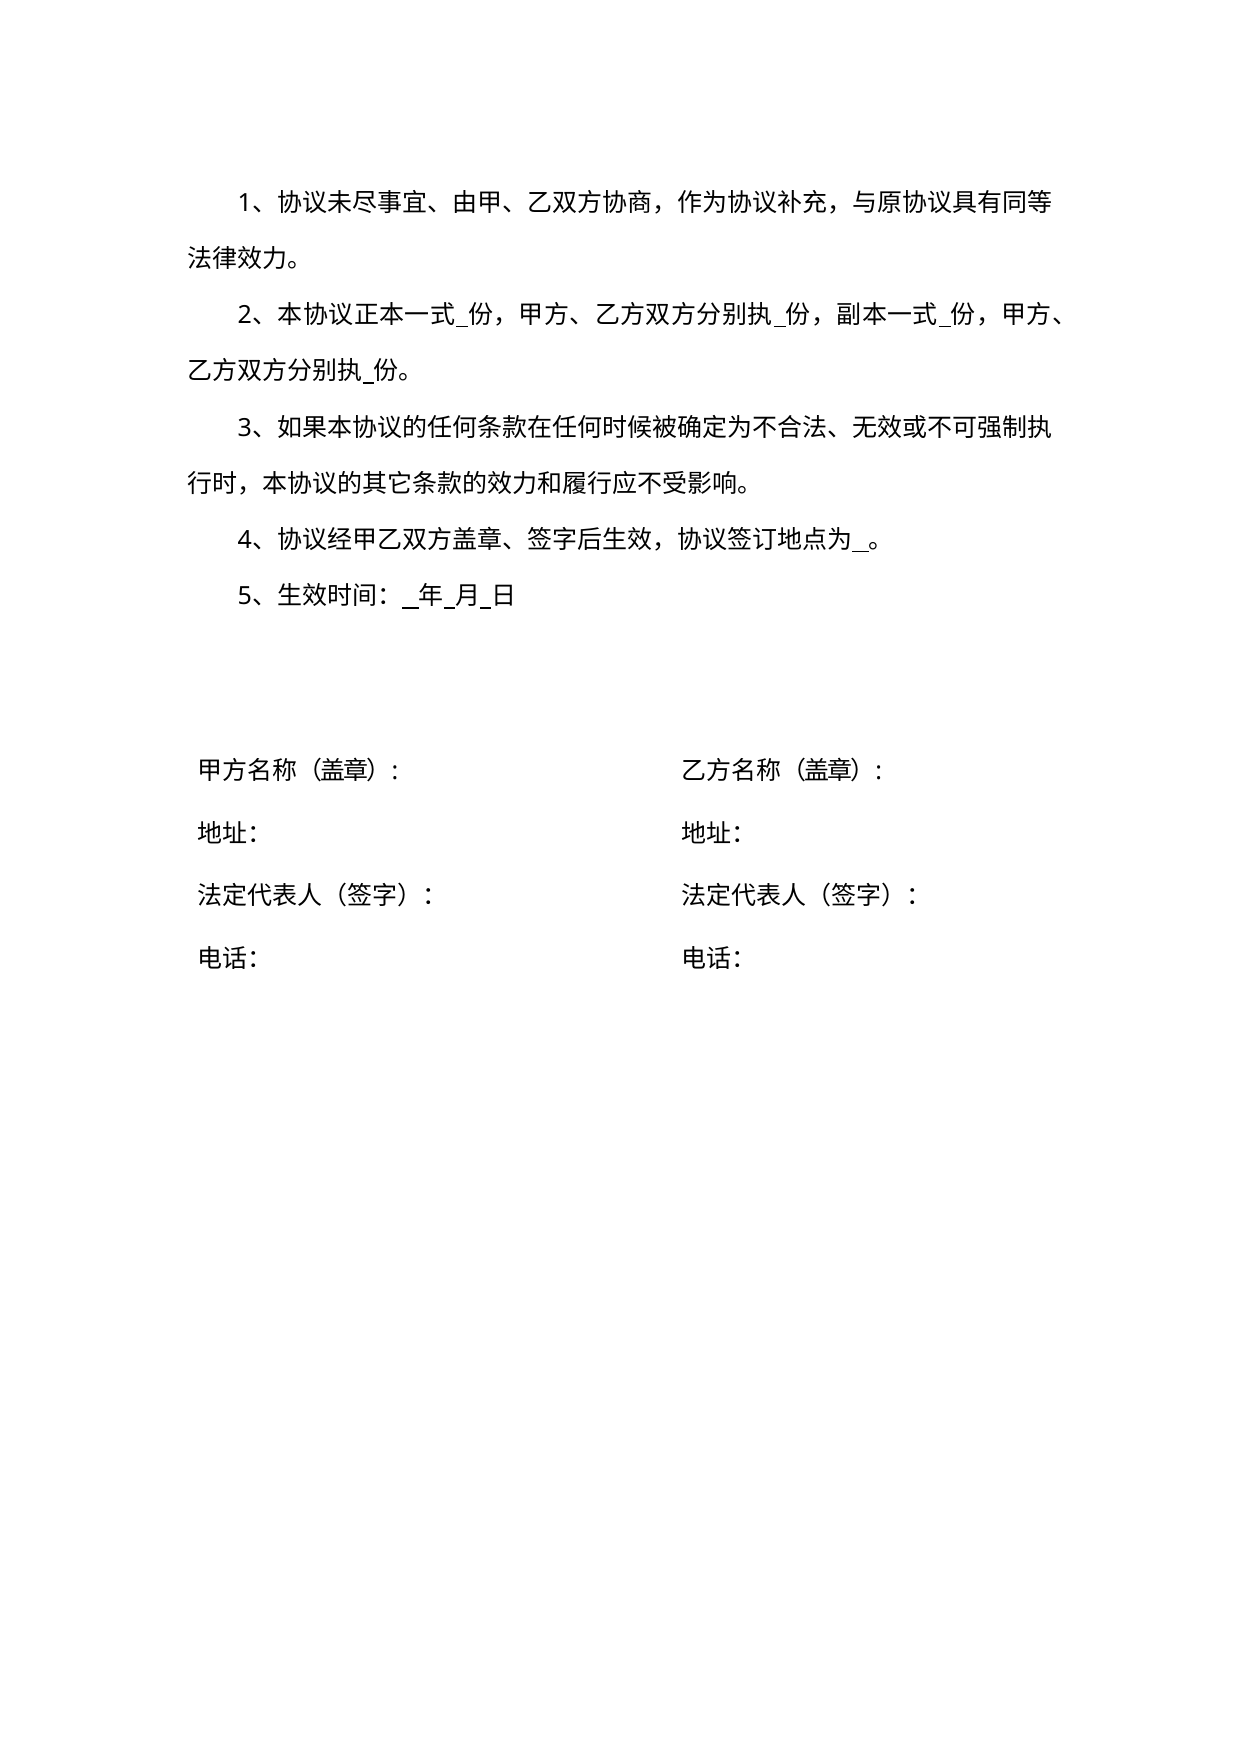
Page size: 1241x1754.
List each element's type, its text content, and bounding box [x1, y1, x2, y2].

text 4、协议经甲乙双方盖章、签字后生效，协议签订地点为 。 [187, 499, 1053, 556]
text 5、生效时间： 年 月 日 [187, 556, 1053, 612]
text 3、如果本协议的任何条款在任何时候被确定为不合法、无效或不可强制执行时，本协议的其它条款的效力和履行应不受影响。 [187, 387, 1053, 499]
table_header 甲方名称（盖章）: 地址： 法定代表人（签字）： 电话： [136, 725, 620, 1037]
text 1、协议未尽事宜、由甲、乙双方协商，作为协议补充，与原协议具有同等法律效力。 [187, 162, 1053, 274]
table_header 乙方名称（盖章）: 地址： 法定代表人（签字）： 电话： [620, 725, 1104, 1037]
text 2、本协议正本一式 份，甲方、乙方双方分别执 份，副本一式 份，甲方、乙方双方分别执 份。 [187, 274, 1053, 387]
